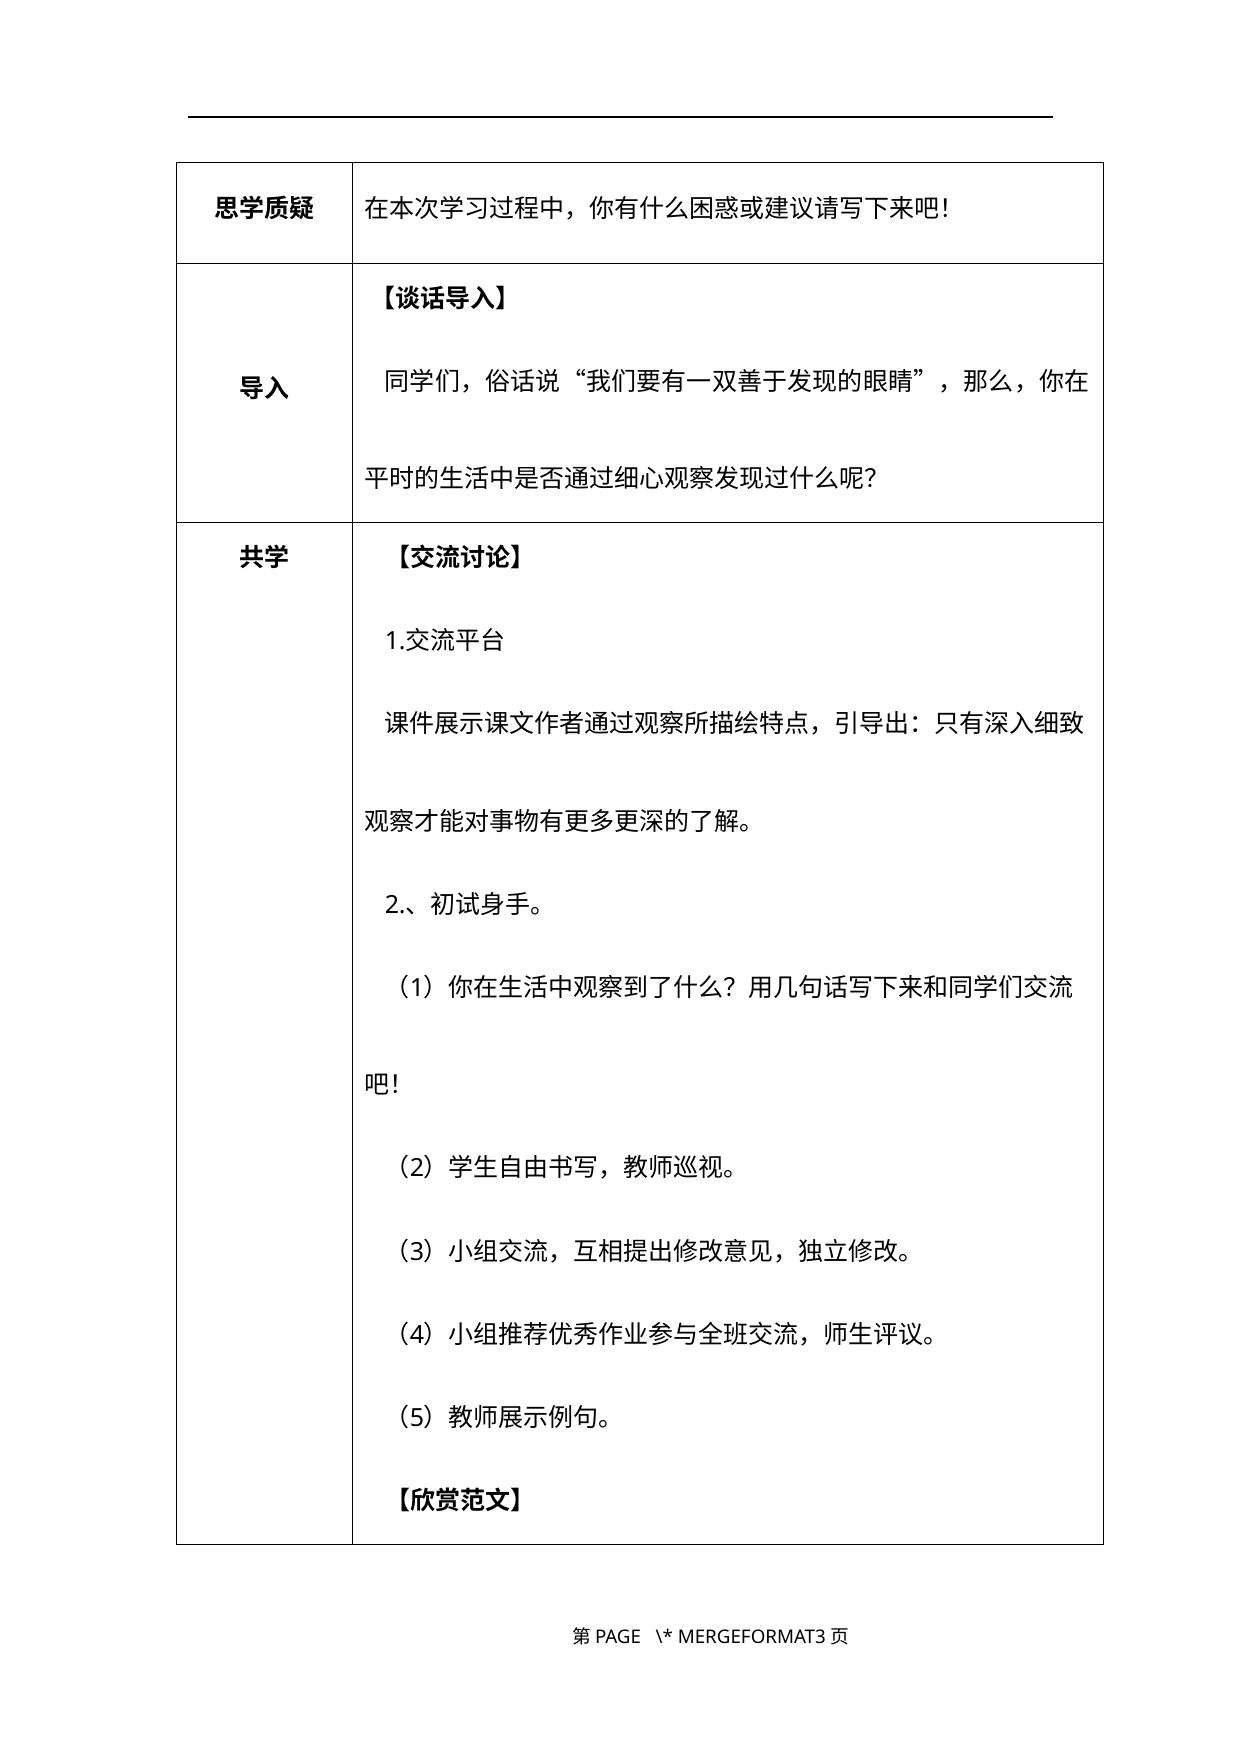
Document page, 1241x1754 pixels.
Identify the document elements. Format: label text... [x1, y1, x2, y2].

table_cell 共学 [177, 523, 352, 1543]
table_cell 导入 [177, 264, 352, 522]
table_cell 在本次学习过程中，你有什么困惑或建议请写下来吧！ [353, 163, 1103, 263]
table_cell 思学质疑 [177, 163, 352, 263]
table_cell 【谈话导入】 同学们，俗话说“我们要有一双善于发现的眼睛”，那么，你在平时的生活中是否通过细心观察发现过什么呢？ [353, 264, 1103, 522]
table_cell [353, 523, 1103, 1543]
